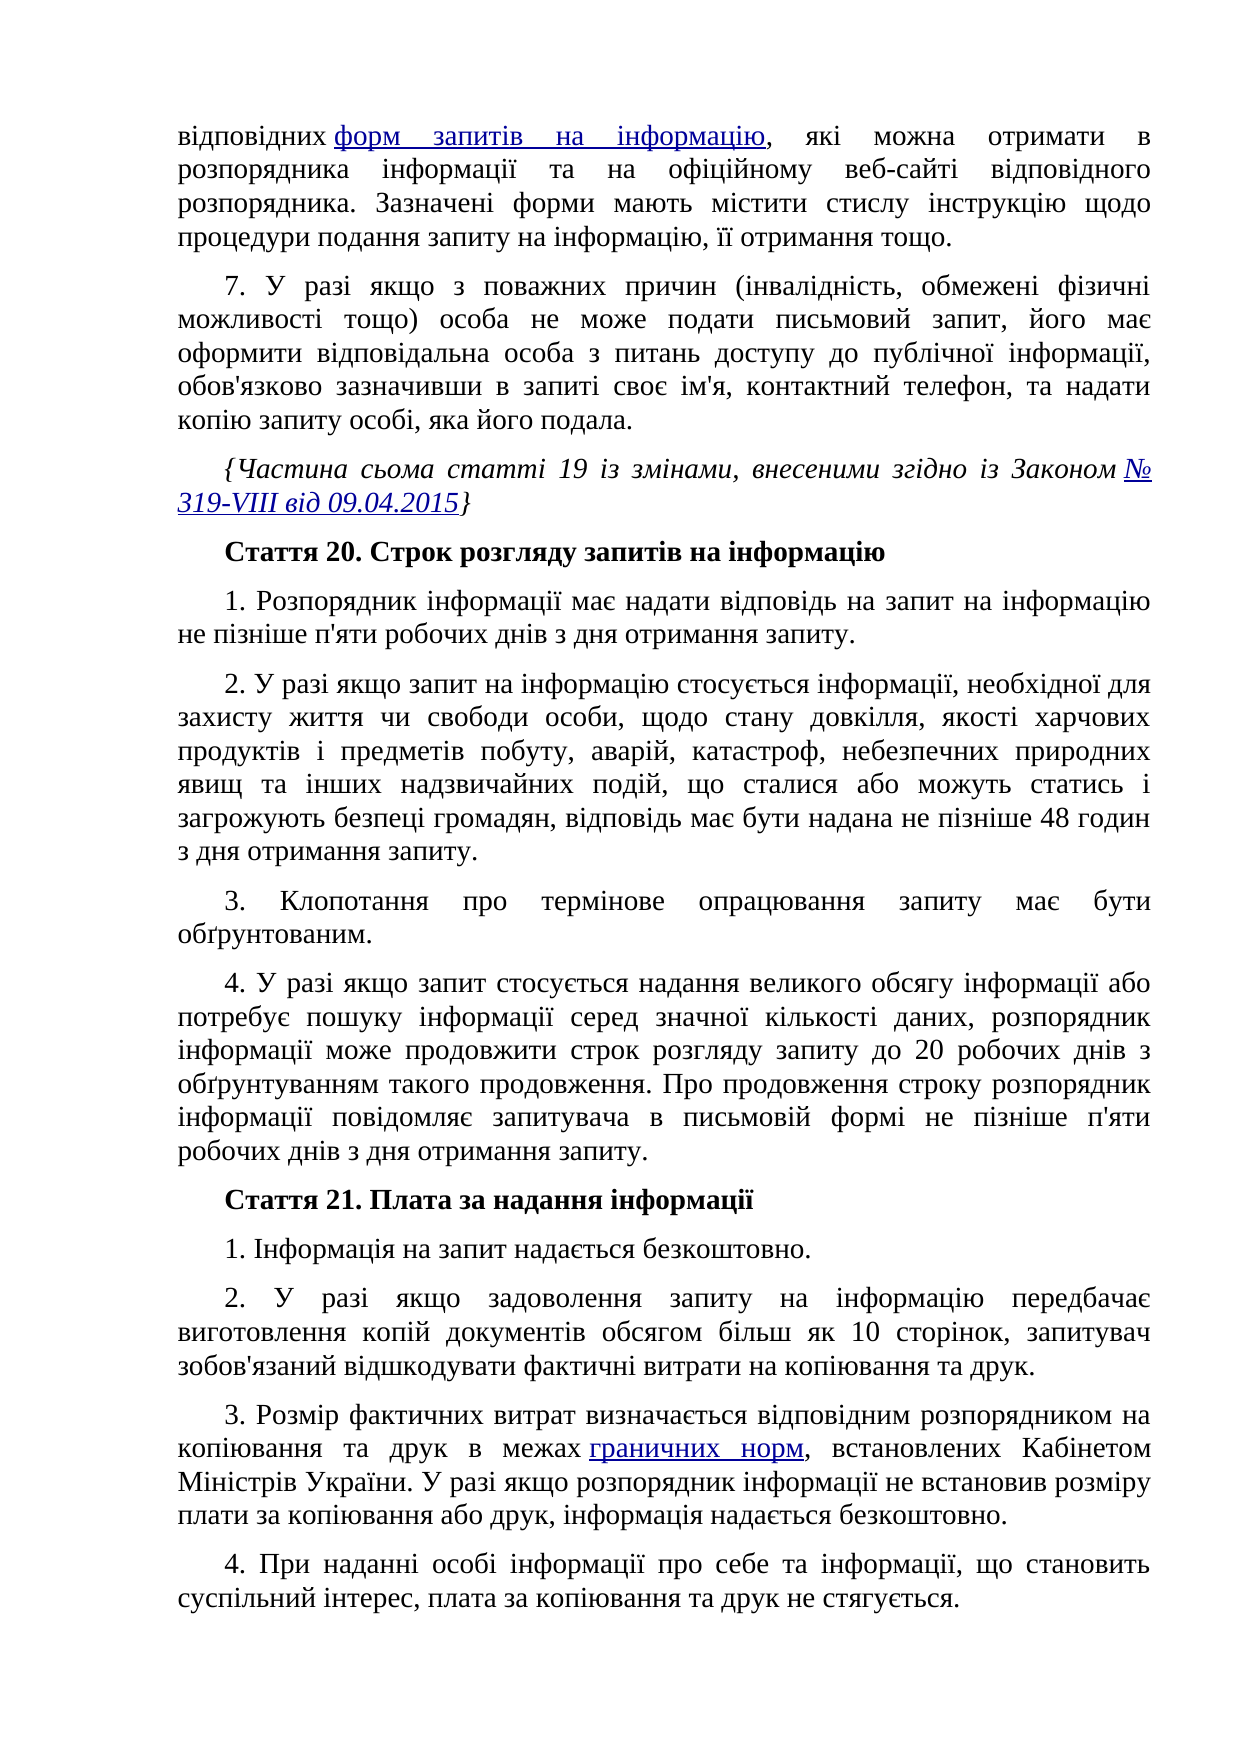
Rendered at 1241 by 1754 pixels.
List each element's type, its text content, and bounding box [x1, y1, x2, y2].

text 7. У разі якщо з поважних причин (інвалідність, обмежені фізичні можливості тощо) особа не може подати письмовий запит, його має оформити відповідальна особа з питань доступу до публічної інформації, обов'язково зазначивши в запиті своє ім'я, контактний телефон, та надати копію запиту особі, яка його подала. [177, 268, 1152, 436]
text Стаття 20. Строк розгляду запитів на інформацію [177, 534, 1152, 567]
text 2. У разі якщо задоволення запиту на інформацію передбачає виготовлення копій документів обсягом більш як 10 сторінок, запитувач зобов'язаний відшкодувати фактичні витрати на копіювання та друк. [177, 1281, 1152, 1381]
text 2. У разі якщо запит на інформацію стосується інформації, необхідної для захисту життя чи свободи особи, щодо стану довкілля, якості харчових продуктів і предметів побуту, аварій, катастроф, небезпечних природних явищ та інших надзвичайних подій, що сталися або можуть статись і загрожують безпеці громадян, відповідь має бути надана не пізніше 48 годин з дня отримання запиту. [177, 666, 1152, 867]
text {Частина сьома статті 19 із змінами, внесеними згідно із Законом № 319-VIII від 09.04.2015} [177, 451, 1152, 518]
text 1. Розпорядник інформації має надати відповідь на запит на інформацію не пізніше п'яти робочих днів з дня отримання запиту. [177, 583, 1152, 650]
text 4. При наданні особі інформації про себе та інформації, що становить суспільний інтерес, плата за копіювання та друк не стягується. [177, 1547, 1152, 1614]
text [177, 118, 1152, 252]
text 1. Інформація на запит надається безкоштовно. [177, 1231, 1152, 1265]
text 3. Розмір фактичних витрат визначається відповідним розпорядником на копіювання та друк в межах граничних норм, встановлених Кабінетом Міністрів України. У разі якщо розпорядник інформації не встановив розміру плати за копіювання або друк, інформація надається безкоштовно. [177, 1397, 1152, 1531]
text Стаття 21. Плата за надання інформації [177, 1182, 1152, 1216]
text 4. У разі якщо запит стосується надання великого обсягу інформації або потребує пошуку інформації серед значної кількості даних, розпорядник інформації може продовжити строк розгляду запиту до 20 робочих днів з обґрунтуванням такого продовження. Про продовження строку розпорядник інформації повідомляє запитувача в письмовій формі не пізніше п'яти робочих днів з дня отримання запиту. [177, 965, 1152, 1167]
text 3. Клопотання про термінове опрацювання запиту має бути обґрунтованим. [177, 883, 1152, 950]
